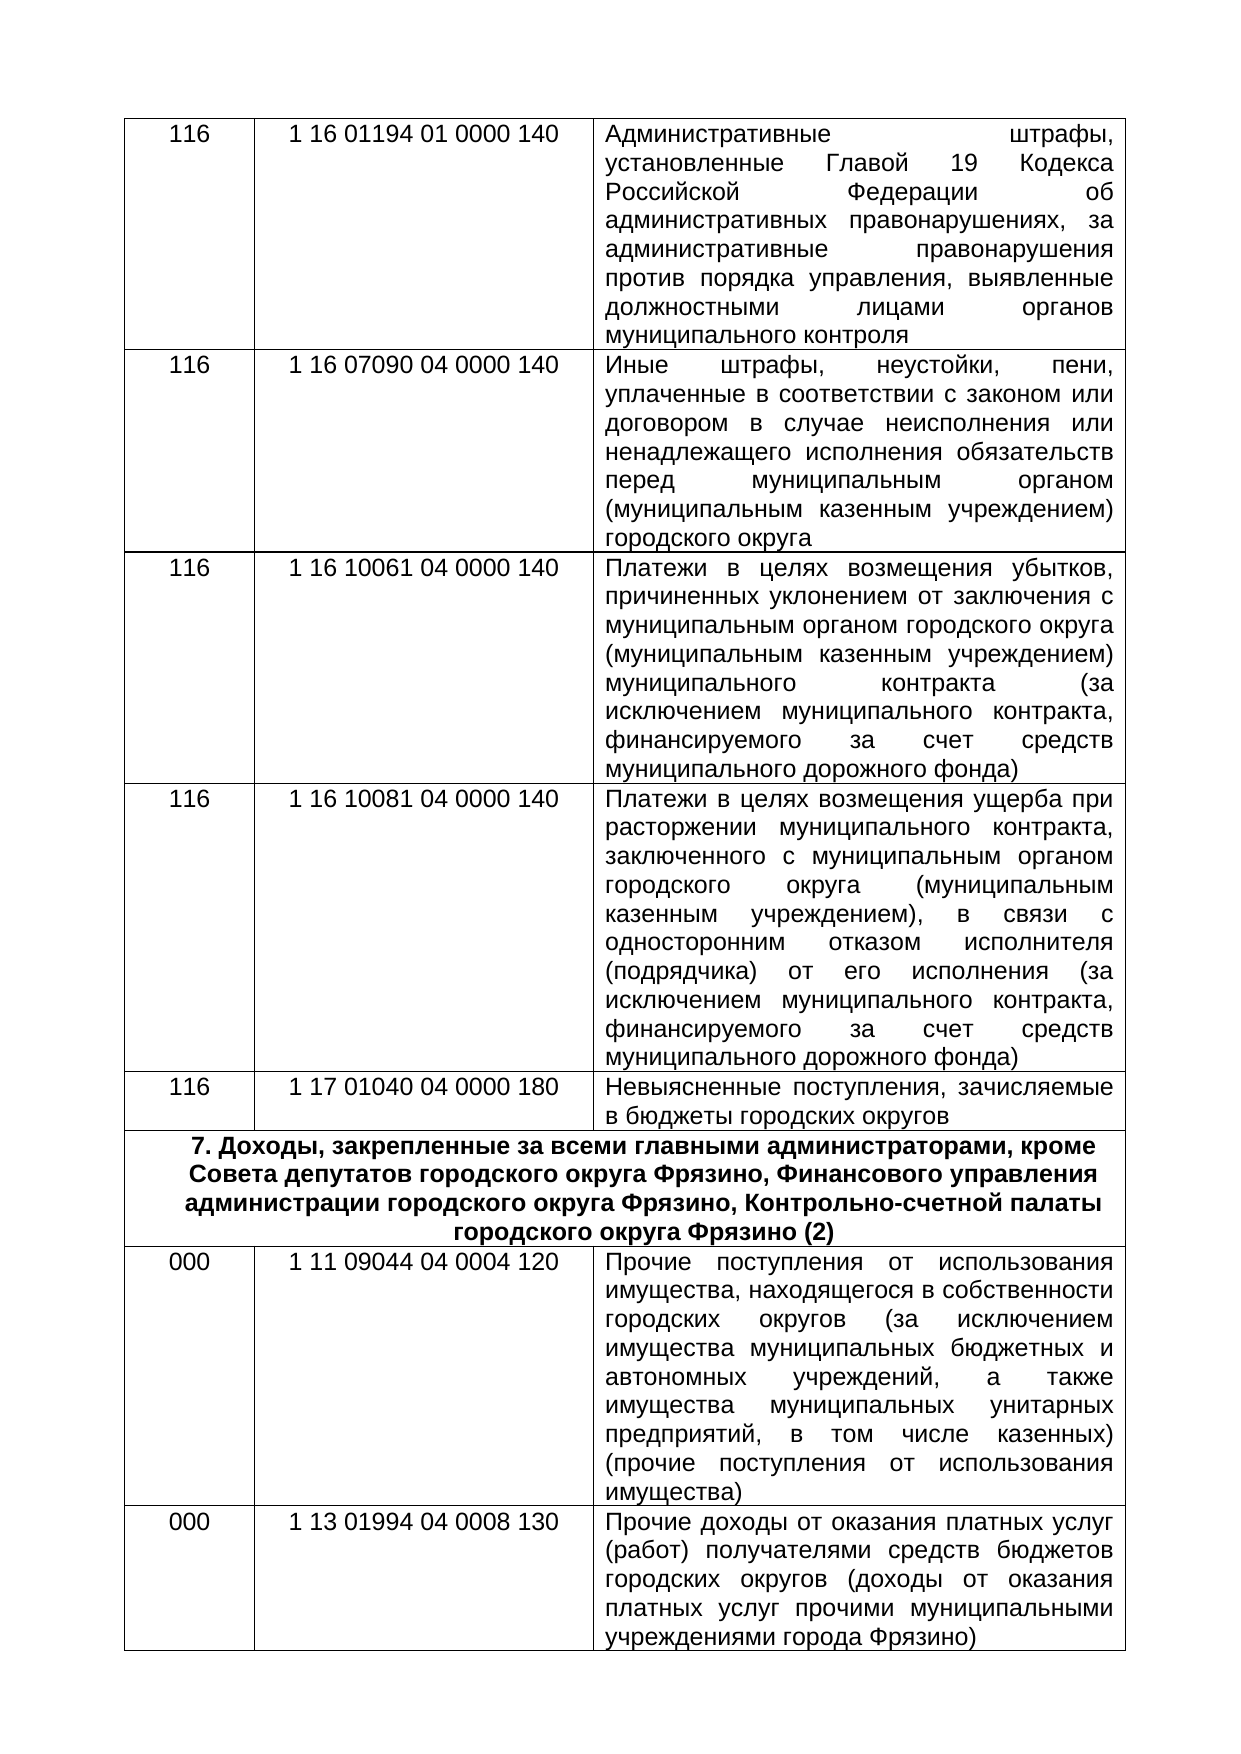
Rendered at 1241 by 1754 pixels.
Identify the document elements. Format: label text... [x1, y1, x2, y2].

table_cell Административные штрафы, установленные Главой 19 Кодекса Российской Федерации об административных правонарушениях, за административные правонарушения против порядка управления, выявленные должностными лицами органов муниципального контроля [594, 119, 1125, 349]
table_cell Иные штрафы, неустойки, пени, уплаченные в соответствии с законом или договором в случае неисполнения или ненадлежащего исполнения обязательств перед муниципальным органом (муниципальным казенным учреждением) городского округа [594, 350, 1125, 551]
table_cell 1 16 01194 01 0000 140 [255, 119, 593, 349]
table_cell Невыясненные поступления, зачисляемые в бюджеты городских округов [594, 1072, 1125, 1129]
table_cell 116 [125, 1072, 254, 1129]
table_cell 116 [125, 784, 254, 1071]
table_cell 000 [125, 1506, 254, 1650]
table_cell Платежи в целях возмещения ущерба при расторжении муниципального контракта, заключенного с муниципальным органом городского округа (муниципальным казенным учреждением), в связи с односторонним отказом исполнителя (подрядчика) от его исполнения (за исключением муниципального контракта, финансируемого за счет средств муниципального дорожного фонда) [594, 784, 1125, 1071]
table_cell 1 13 01994 04 0008 130 [255, 1506, 593, 1650]
table_cell Платежи в целях возмещения убытков, причиненных уклонением от заключения с муниципальным органом городского округа (муниципальным казенным учреждением) муниципального контракта (за исключением муниципального контракта, финансируемого за счет средств муниципального дорожного фонда) [594, 553, 1125, 782]
table_cell 000 [125, 1247, 254, 1505]
table_cell 116 [125, 119, 254, 349]
table_cell 1 16 07090 04 0000 140 [255, 350, 593, 551]
table_cell Прочие доходы от оказания платных услуг (работ) получателями средств бюджетов городских округов (доходы от оказания платных услуг прочими муниципальными учреждениями города Фрязино) [594, 1506, 1125, 1650]
table_cell 116 [125, 553, 254, 782]
table_cell 1 16 10061 04 0000 140 [255, 553, 593, 782]
table_cell 116 [125, 350, 254, 551]
table_cell 1 16 10081 04 0000 140 [255, 784, 593, 1071]
table_cell 1 17 01040 04 0000 180 [255, 1072, 593, 1129]
table_cell 1 11 09044 04 0004 120 [255, 1247, 593, 1505]
table_cell Прочие поступления от использования имущества, находящегося в собственности городских округов (за исключением имущества муниципальных бюджетных и автономных учреждений, а также имущества муниципальных унитарных предприятий, в том числе казенных) (прочие поступления от использования имущества) [594, 1247, 1125, 1505]
table_cell 7. Доходы, закрепленные за всеми главными администраторами, кроме Совета депутатов городского округа Фрязино, Финансового управления администрации городского округа Фрязино, Контрольно-счетной палаты городского округа Фрязино (2) [125, 1131, 1125, 1246]
